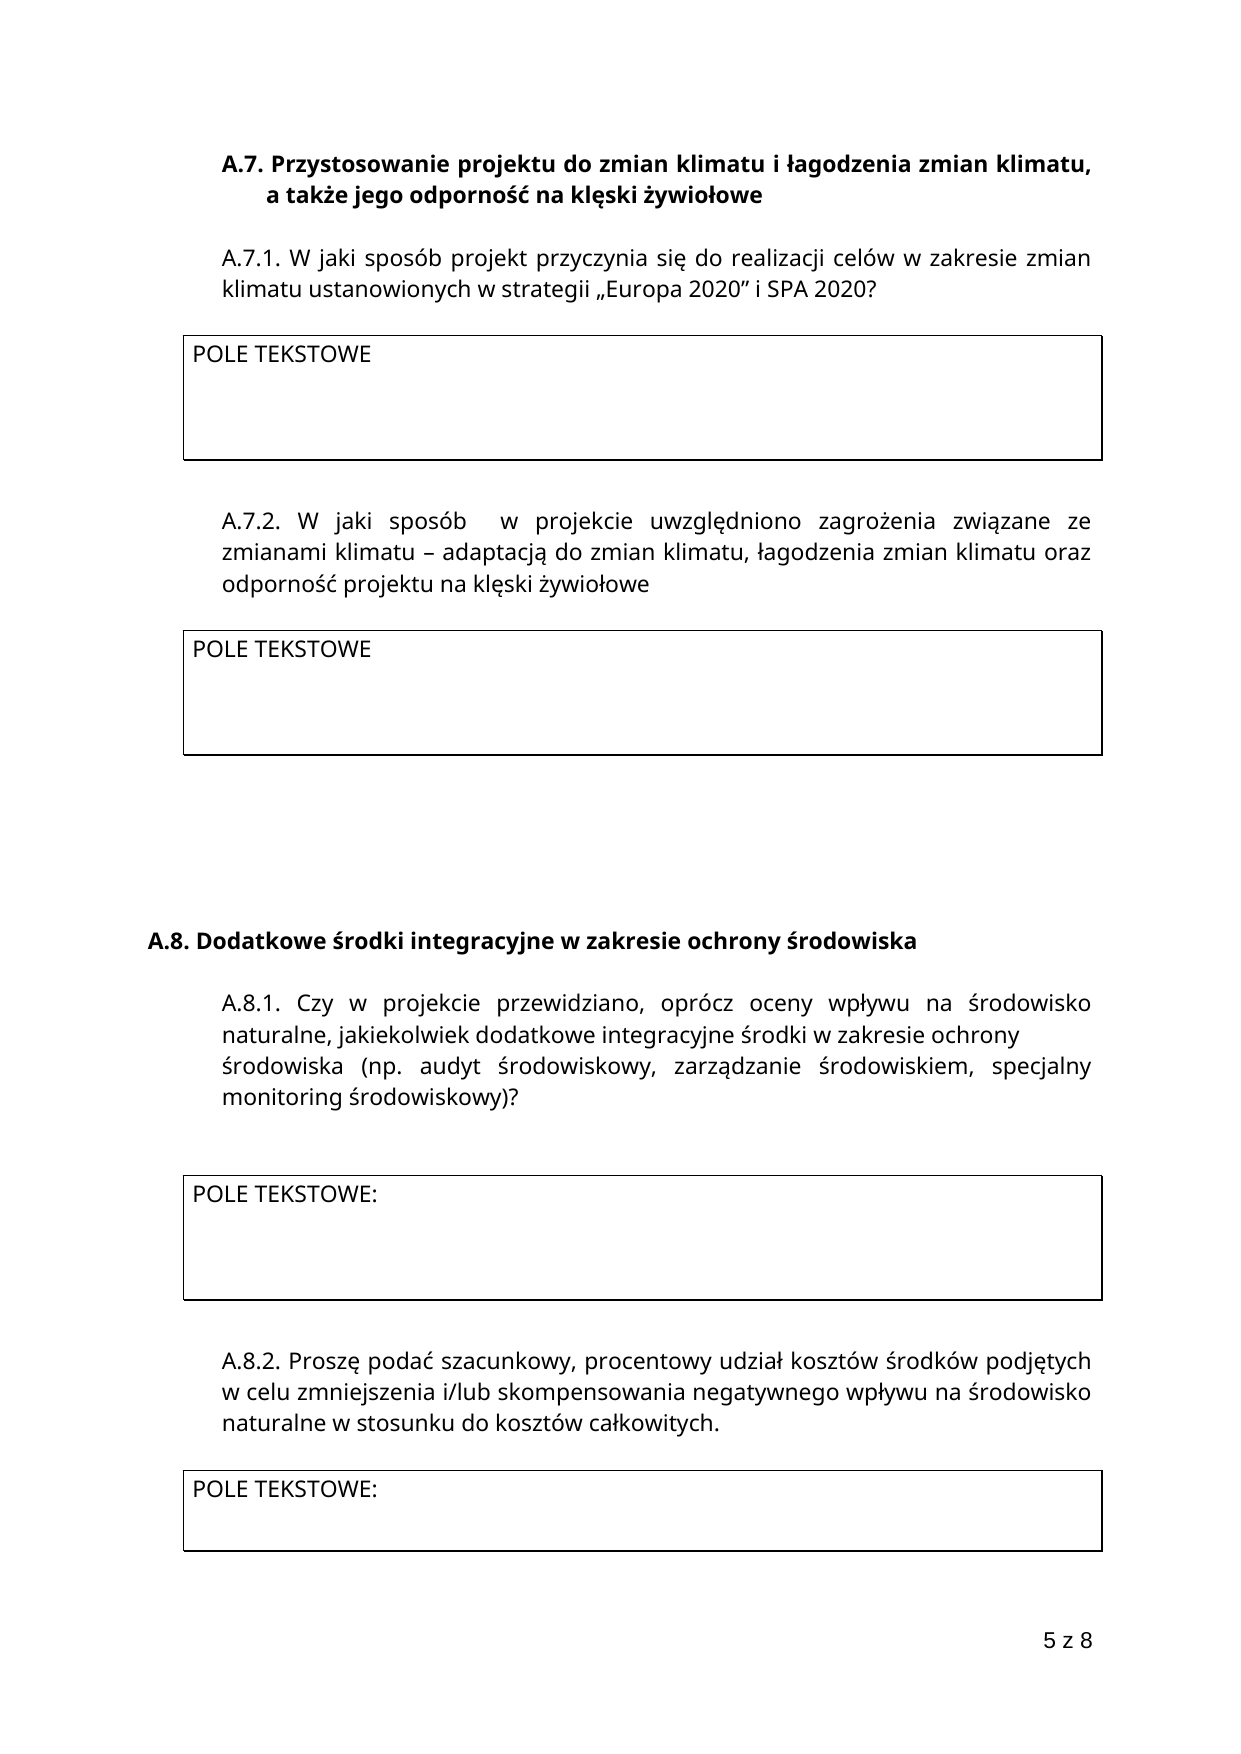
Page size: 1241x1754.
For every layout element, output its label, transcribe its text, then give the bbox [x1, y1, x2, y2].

text A.7.1. W jaki sposób projekt przyczynia się do realizacji celów w zakresie zmian klimatu ustanowionych w strategii „Europa 2020” i SPA 2020? [222, 241, 1092, 304]
text A.8. Dodatkowe środki integracyjne w zakresie ochrony środowiska [148, 925, 1092, 956]
text POLE TEKSTOWE [184, 631, 1101, 664]
text A.7.2. W jaki sposób w projekcie uwzględniono zagrożenia związane ze zmianami klimatu – adaptacją do zmian klimatu, łagodzenia zmian klimatu oraz odporność projektu na klęski żywiołowe [222, 505, 1092, 599]
text A.8.2. Proszę podać szacunkowy, procentowy udział kosztów środków podjętych w celu zmniejszenia i/lub skompensowania negatywnego wpływu na środowisko naturalne w stosunku do kosztów całkowitych. [222, 1344, 1092, 1438]
text środowiska (np. audyt środowiskowy, zarządzanie środowiskiem, specjalny monitoring środowiskowy)? [222, 1050, 1092, 1112]
text POLE TEKSTOWE: [184, 1471, 1101, 1504]
text POLE TEKSTOWE: [184, 1176, 1101, 1209]
text A.8.1. Czy w projekcie przewidziano, oprócz oceny wpływu na środowisko naturalne, jakiekolwiek dodatkowe integracyjne środki w zakresie ochrony [222, 987, 1092, 1050]
text A.7. Przystosowanie projektu do zmian klimatu i łagodzenia zmian klimatu, a także jego odporność na klęski żywiołowe [222, 148, 1092, 210]
text POLE TEKSTOWE [184, 336, 1101, 369]
